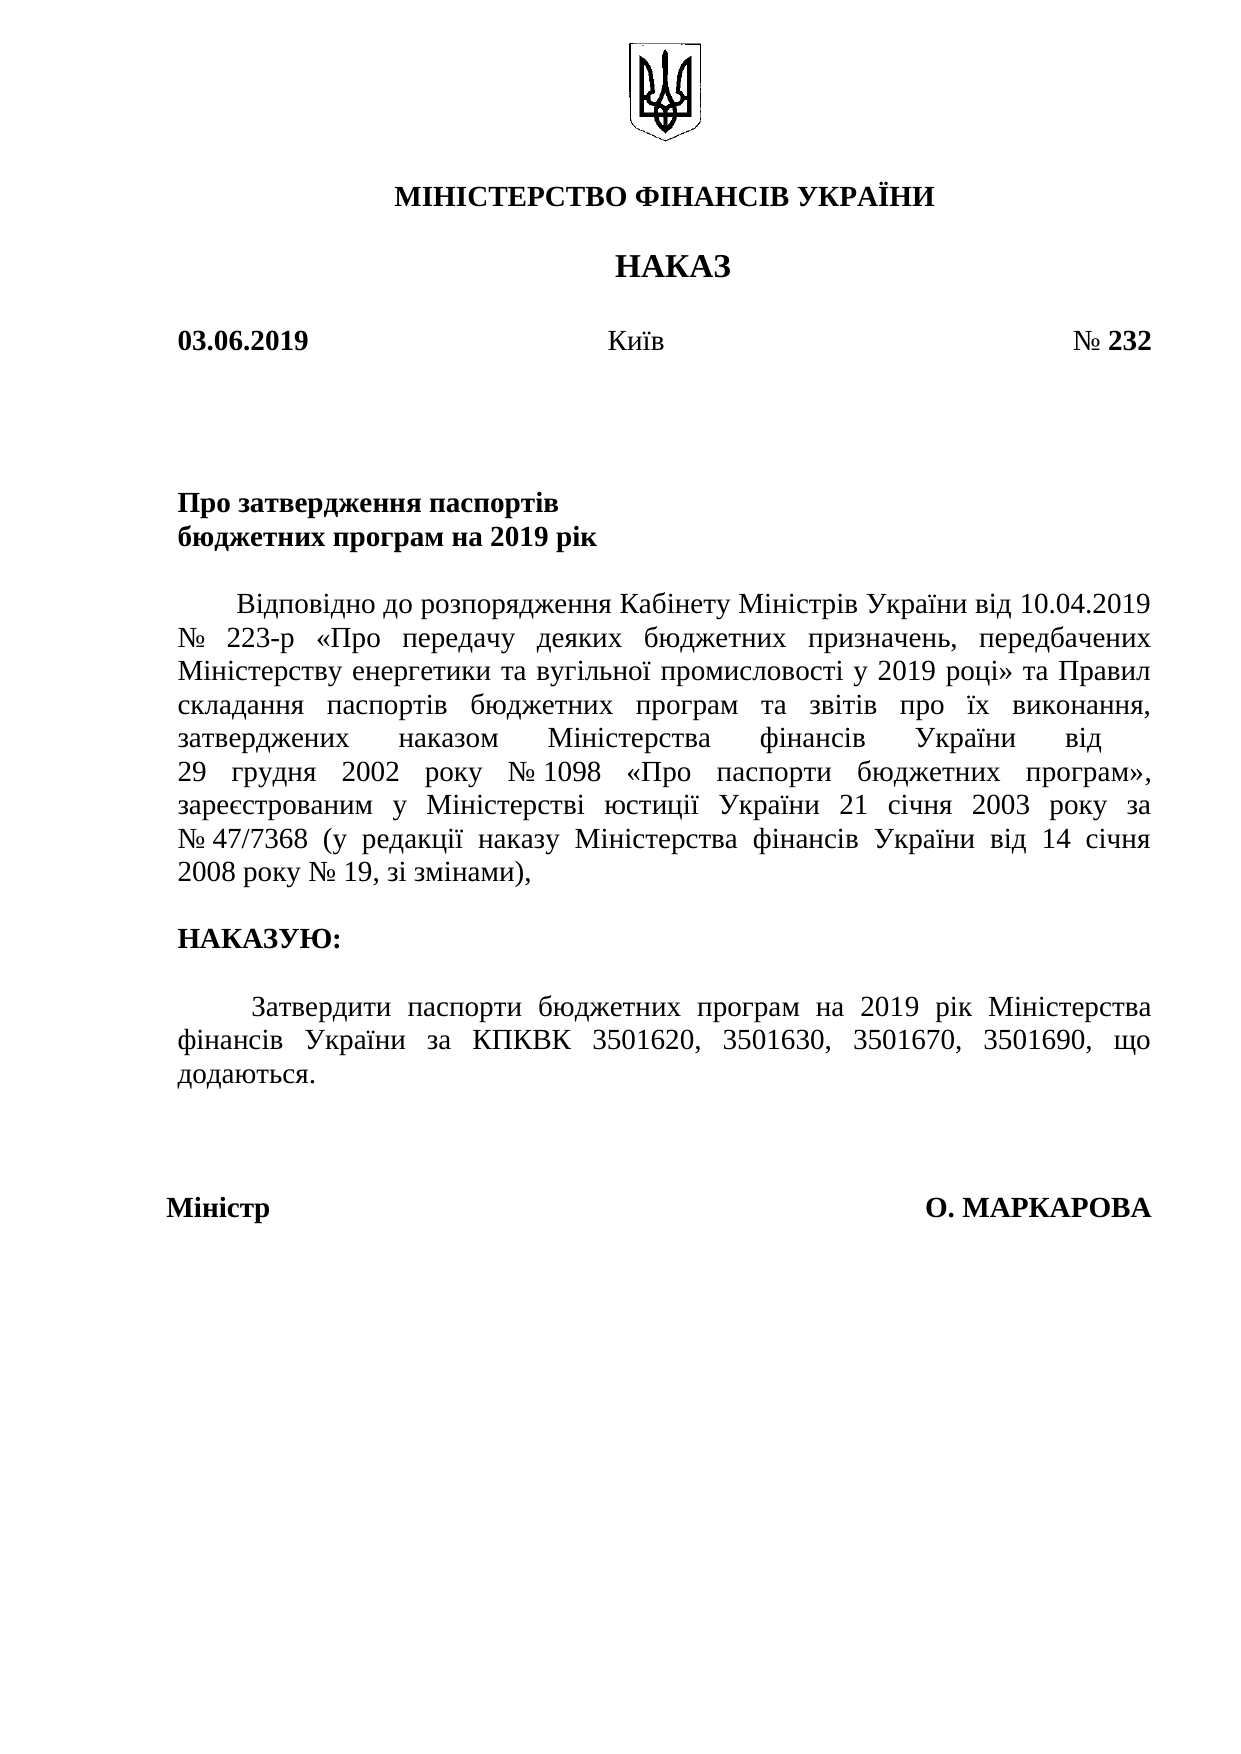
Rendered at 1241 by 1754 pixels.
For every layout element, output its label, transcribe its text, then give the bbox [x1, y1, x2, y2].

table_header О. МАРКАРОВА [664, 1190, 1163, 1223]
text МІНІСТЕРСТВО ФІНАНСІВ УКРАЇНИ [177, 179, 1152, 212]
text Відповідно до розпорядження Кабінету Міністрів України від 10.04.2019 № 223-р «Про передачу деяких бюджетних призначень, передбачених Міністерству енергетики та вугільної промисловості у 2019 році» та Правил складання паспортів бюджетних програм та звітів про їх виконання, затверджених наказом Міністерства фінансів України від 29 грудня 2002 року № 1098 «Про паспорти бюджетних програм», зареєстрованим у Міністерстві юстиції України 21 січня 2003 року за № 47/7368 (у редакції наказу Міністерства фінансів України від 14 січня 2008 року № 19, зі змінами), [177, 586, 1152, 888]
text бюджетних програм на 2019 рік [177, 519, 1152, 553]
picture [616, 37, 713, 146]
text НАКАЗУЮ: [177, 922, 1152, 955]
text Затвердити паспорти бюджетних програм на 2019 рік Міністерства фінансів України за КПКВК 3501620, 3501630, 3501670, 3501690, що додаються. [177, 989, 1152, 1089]
text НАКАЗ [177, 246, 1152, 284]
text 03.06.2019 Київ № 232 [177, 323, 1152, 356]
text Про затвердження паспортів [177, 486, 1152, 519]
table_header Міністр [166, 1190, 664, 1223]
